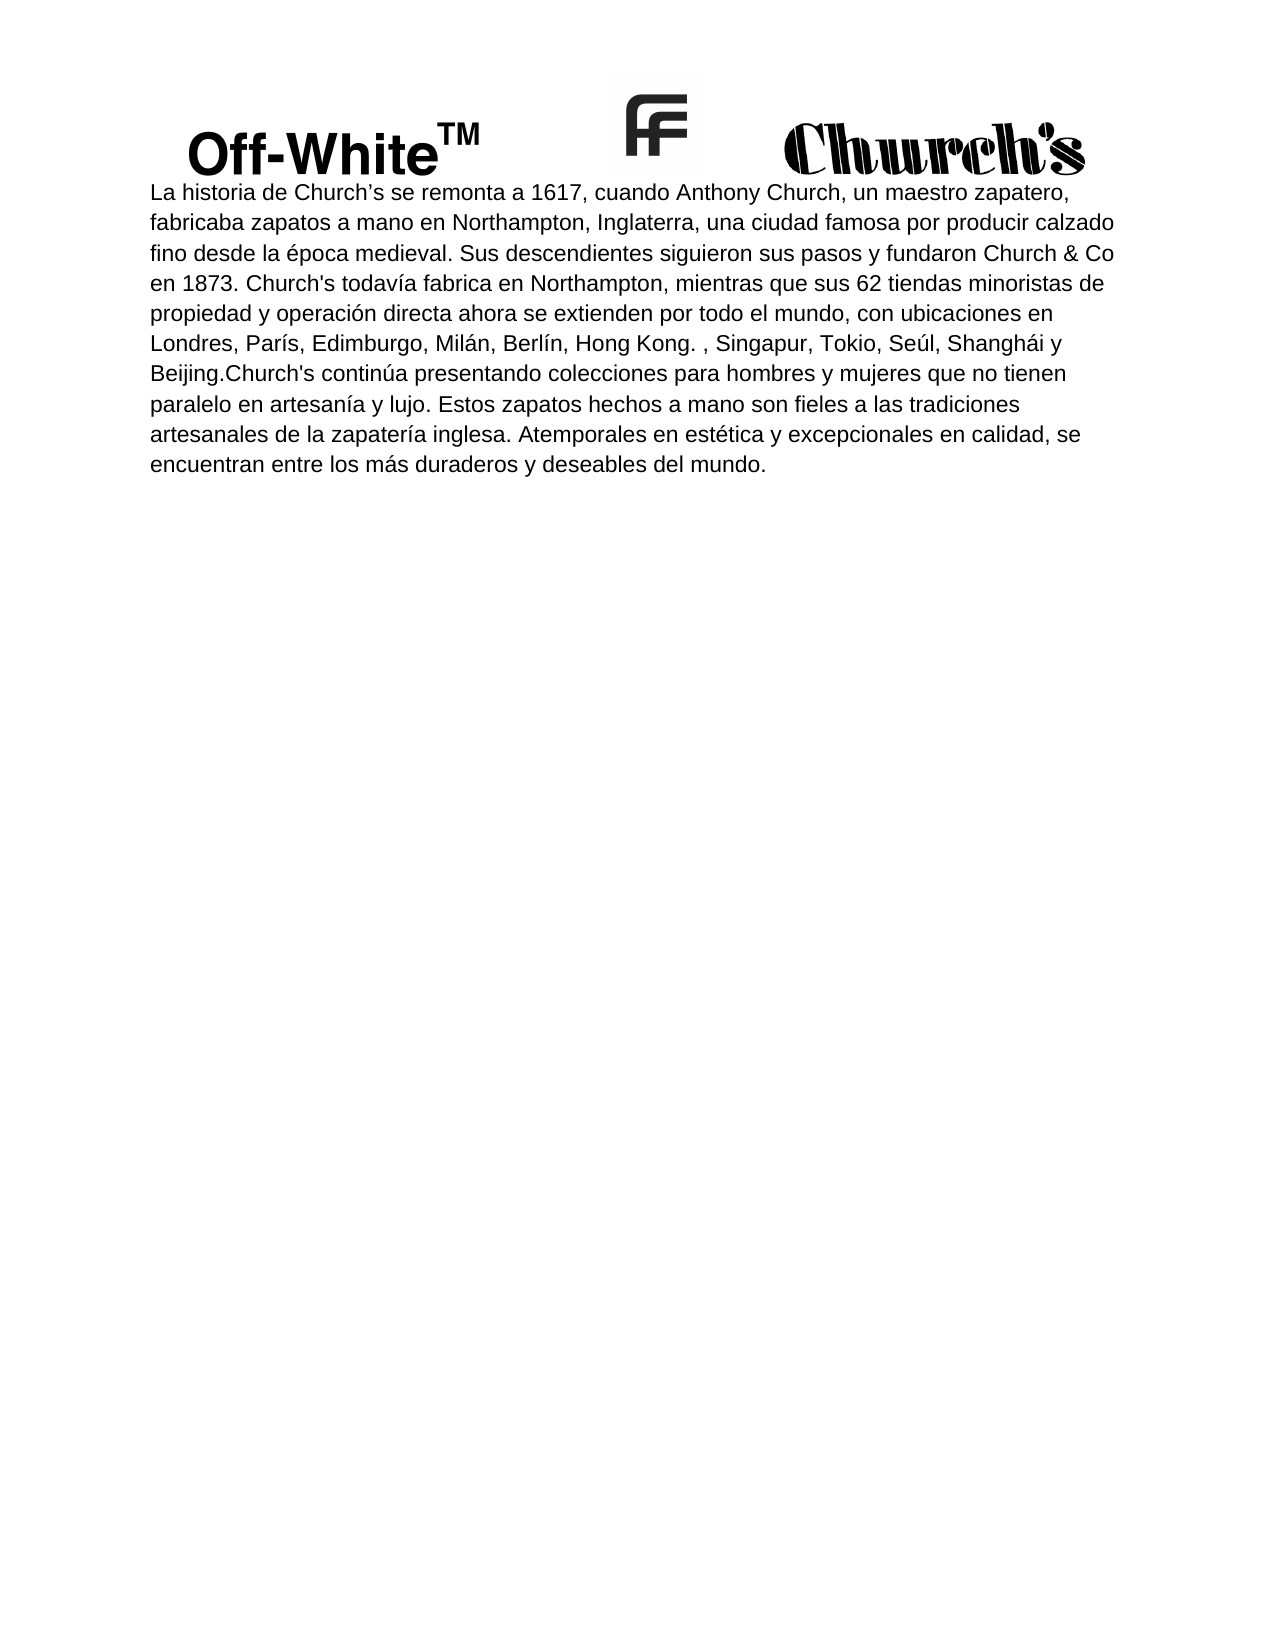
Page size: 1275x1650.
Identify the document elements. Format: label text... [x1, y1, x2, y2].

picture [783, 121, 1086, 176]
text La historia de Church’s se remonta a 1617, cuando Anthony Church, un maestro zapatero, fabricaba zapatos a mano en Northampton, Inglaterra, una ciudad famosa por producir calzado fino desde la época medieval. Sus descendientes siguieron sus pasos y fundaron Church & Co en 1873. Church's todavía fabrica en Northampton, mientras que sus 62 tiendas minoristas de propiedad y operación directa ahora se extienden por todo el mundo, con ubicaciones en Londres, París, Edimburgo, Milán, Berlín, Hong Kong. , Singapur, Tokio, Seúl, Shanghái y Beijing.Church's continúa presentando colecciones para hombres y mujeres que no tienen paralelo en artesanía y lujo. Estos zapatos hechos a mano son fieles a las tradiciones artesanales de la zapatería inglesa. Atemporales en estética y excepcionales en calidad, se encuentran entre los más duraderos y deseables del mundo. [150, 179, 1125, 477]
picture [606, 75, 707, 176]
picture [189, 122, 479, 176]
